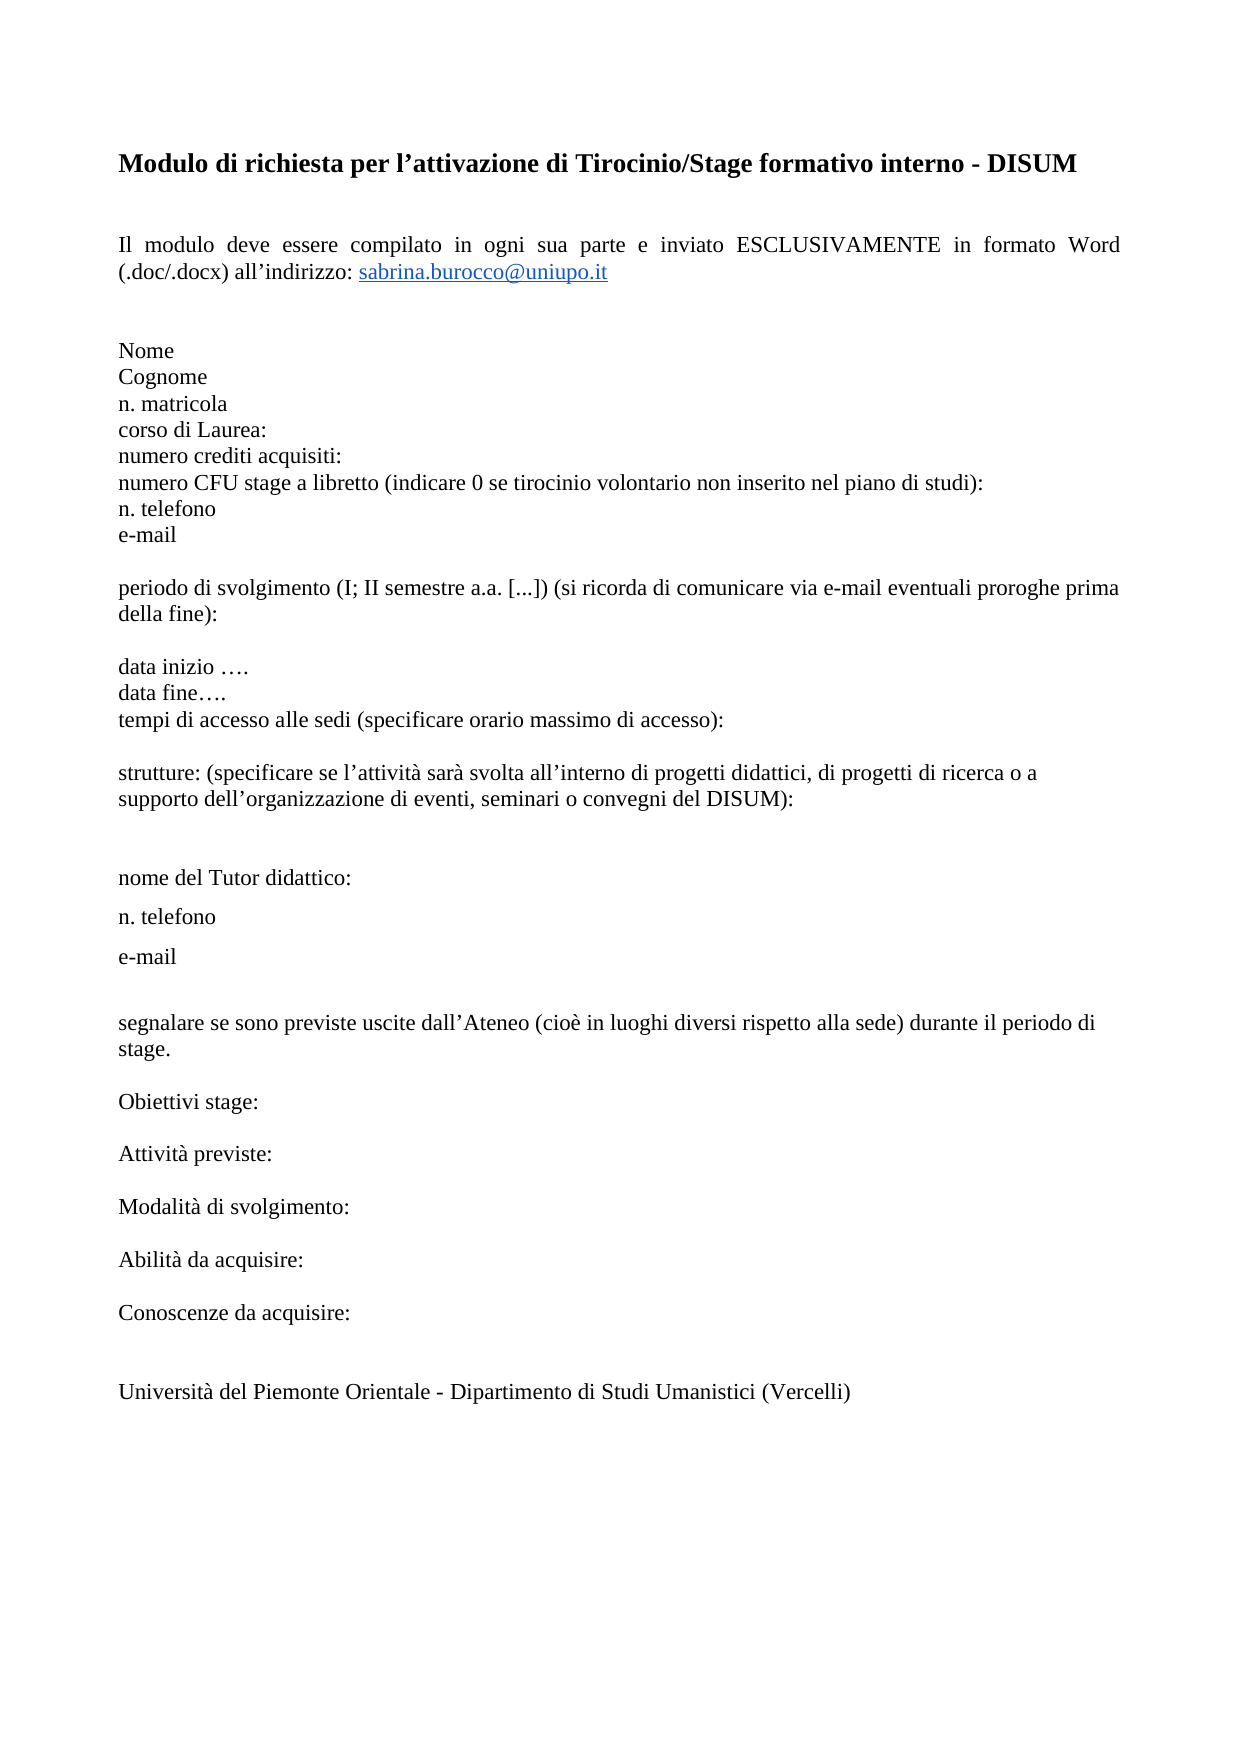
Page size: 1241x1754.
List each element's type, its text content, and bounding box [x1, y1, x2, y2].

text segnalare se sono previste uscite dall’Ateneo (cioè in luoghi diversi rispetto alla sede) durante il periodo di stage. [118, 1009, 1122, 1061]
text Cognome [118, 363, 1122, 389]
text corso di Laurea: [118, 416, 1122, 442]
text numero crediti acquisiti: [118, 442, 1122, 469]
text n. matricola [118, 389, 1122, 416]
text Modalità di svolgimento: [118, 1193, 1122, 1219]
text e-mail [118, 521, 1122, 548]
text Abilità da acquisire: [118, 1246, 1122, 1272]
text Il modulo deve essere compilato in ogni sua parte e inviato ESCLUSIVAMENTE in formato Word (.doc/.docx) all’indirizzo: sabrina.burocco@uniupo.it [118, 231, 1122, 284]
text n. telefono [118, 495, 1122, 521]
text Conoscenze da acquisire: [118, 1299, 1122, 1325]
text n. telefono [118, 903, 1122, 930]
text Modulo di richiesta per l’attivazione di Tirocinio/Stage formativo interno - DISUM [118, 148, 1122, 179]
text Obiettivi stage: [118, 1088, 1122, 1114]
text strutture: (specificare se l’attività sarà svolta all’interno di progetti didattici, di progetti di ricerca o a supporto dell’organizzazione di eventi, seminari o convegni del DISUM): [118, 758, 1122, 811]
text Nome [118, 337, 1122, 363]
text data inizio …. [118, 653, 1122, 679]
text e-mail [118, 943, 1122, 969]
text tempi di accesso alle sedi (specificare orario massimo di accesso): [118, 706, 1122, 732]
text nome del Tutor didattico: [118, 864, 1122, 890]
text periodo di svolgimento (I; II semestre a.a. [...]) (si ricorda di comunicare via e-mail eventuali proroghe prima della fine): [118, 574, 1122, 627]
text Università del Piemonte Orientale - Dipartimento di Studi Umanistici (Vercelli) [118, 1378, 1122, 1404]
text data fine…. [118, 679, 1122, 706]
text Attività previste: [118, 1141, 1122, 1167]
text numero CFU stage a libretto (indicare 0 se tirocinio volontario non inserito nel piano di studi): [118, 469, 1122, 495]
